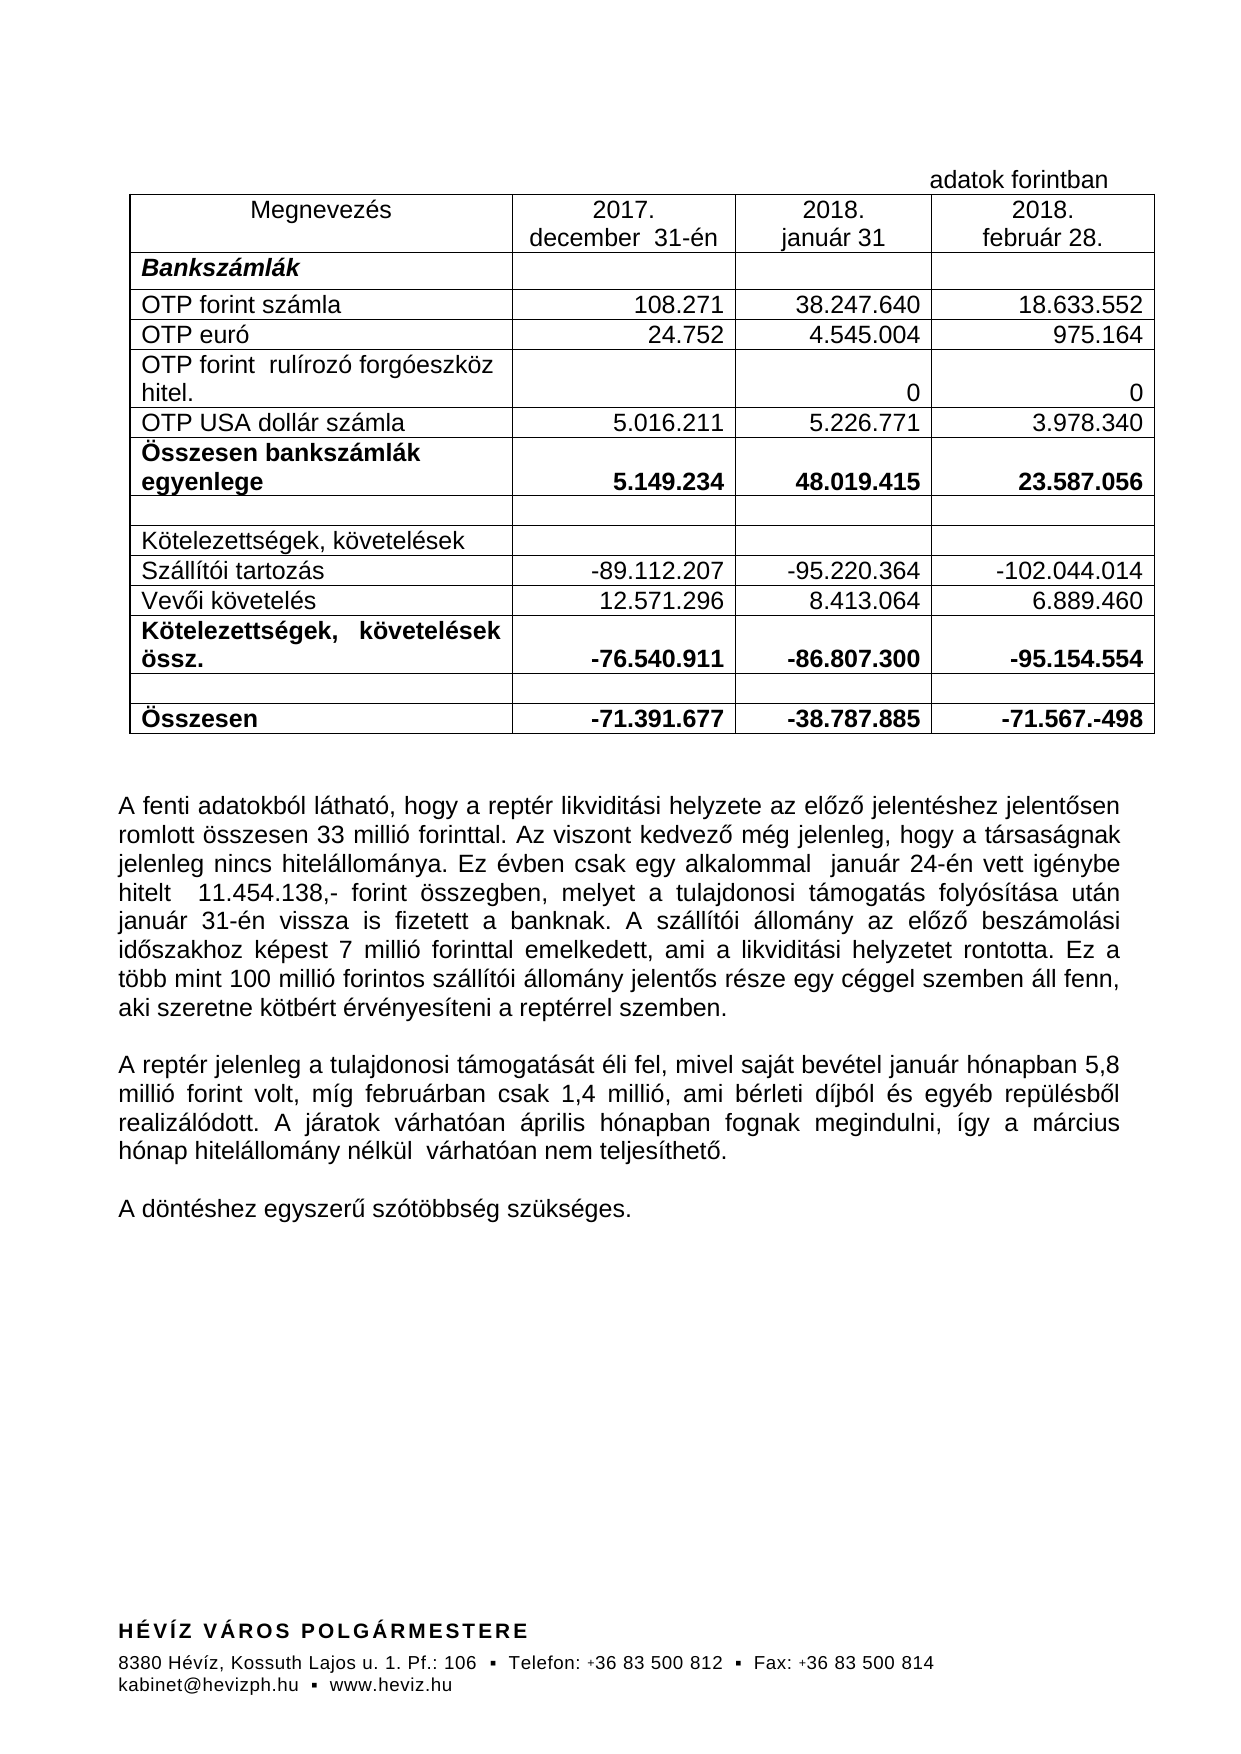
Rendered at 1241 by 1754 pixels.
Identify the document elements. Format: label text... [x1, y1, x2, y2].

table_cell [131, 496, 512, 525]
table_cell [513, 674, 735, 703]
table_cell 23.587.056 [932, 438, 1154, 495]
table_cell [736, 674, 931, 703]
table_cell OTP euró [131, 320, 512, 348]
table_cell 6.889.460 [932, 586, 1154, 614]
table_cell 5.016.211 [513, 408, 735, 437]
table_cell Kötelezettségek, követelések össz. [131, 616, 512, 673]
table_cell -89.112.207 [513, 556, 735, 585]
table_cell 48.019.415 [736, 438, 931, 495]
table_cell [736, 253, 931, 289]
table_cell 4.545.004 [736, 320, 931, 348]
table_cell Szállítói tartozás [131, 556, 512, 585]
table_cell 975.164 [932, 320, 1154, 348]
table_cell -95.154.554 [932, 616, 1154, 673]
table_cell OTP forint rulírozó forgóeszköz hitel. [131, 350, 512, 407]
table_cell [932, 526, 1154, 555]
table_cell [513, 496, 735, 525]
table_cell -95.220.364 [736, 556, 931, 585]
table_cell 3.978.340 [932, 408, 1154, 437]
table_cell 0 [736, 350, 931, 407]
table_cell -76.540.911 [513, 616, 735, 673]
table_cell -38.787.885 [736, 704, 931, 733]
table_cell [131, 674, 512, 703]
table_cell [932, 674, 1154, 703]
table_cell -102.044.014 [932, 556, 1154, 585]
table_cell 5.149.234 [513, 438, 735, 495]
table_cell [932, 253, 1154, 289]
table_cell 38.247.640 [736, 290, 931, 319]
table_cell Vevői követelés [131, 586, 512, 614]
table_cell Összesen bankszámlák egyenlege [131, 438, 512, 495]
table_cell OTP USA dollár számla [131, 408, 512, 437]
table_cell 12.571.296 [513, 586, 735, 614]
table_cell 18.633.552 [932, 290, 1154, 319]
table_cell 24.752 [513, 320, 735, 348]
table_cell [513, 526, 735, 555]
table_cell 8.413.064 [736, 586, 931, 614]
table_cell [513, 350, 735, 407]
table_cell Bankszámlák [131, 253, 512, 289]
table_cell [932, 496, 1154, 525]
table_header 2018. január 31 [736, 195, 931, 252]
table_cell 108.271 [513, 290, 735, 319]
text A döntéshez egyszerű szótöbbség szükséges. [118, 1194, 1122, 1222]
table_cell Kötelezettségek, követelések [131, 526, 512, 555]
table_cell -71.567.-498 [932, 704, 1154, 733]
table_header Megnevezés [131, 195, 512, 252]
table_cell OTP forint számla [131, 290, 512, 319]
text A fenti adatokból látható, hogy a reptér likviditási helyzete az előző jelentéshez jelentősen romlott összesen 33 millió forinttal. Az viszont kedvező még jelenleg, hogy a társaságnak jelenleg nincs hitelállománya. Ez évben csak egy alkalommal január 24-én vett igénybe hitelt 11.454.138,- forint összegben, melyet a tulajdonosi támogatás folyósítása után január 31-én vissza is fizetett a banknak. A szállítói állomány az előző beszámolási időszakhoz képest 7 millió forinttal emelkedett, ami a likviditási helyzetet rontotta. Ez a több mint 100 millió forintos szállítói állomány jelentős része egy céggel szemben áll fenn, aki szeretne kötbért érvényesíteni a reptérrel szemben. [118, 791, 1122, 1021]
table_header 2018. február 28. [932, 195, 1154, 252]
text adatok forintban [118, 165, 1211, 193]
table_cell [736, 496, 931, 525]
table_cell [513, 253, 735, 289]
table_cell 0 [932, 350, 1154, 407]
table_header 2017. december 31-én [513, 195, 735, 252]
table_cell 5.226.771 [736, 408, 931, 437]
table_cell -86.807.300 [736, 616, 931, 673]
table_cell Összesen [131, 704, 512, 733]
table_cell [736, 526, 931, 555]
text A reptér jelenleg a tulajdonosi támogatását éli fel, mivel saját bevétel január hónapban 5,8 millió forint volt, míg februárban csak 1,4 millió, ami bérleti díjból és egyéb repülésből realizálódott. A járatok várhatóan április hónapban fognak megindulni, így a március hónap hitelállomány nélkül várhatóan nem teljesíthető. [118, 1050, 1122, 1165]
table_cell -71.391.677 [513, 704, 735, 733]
